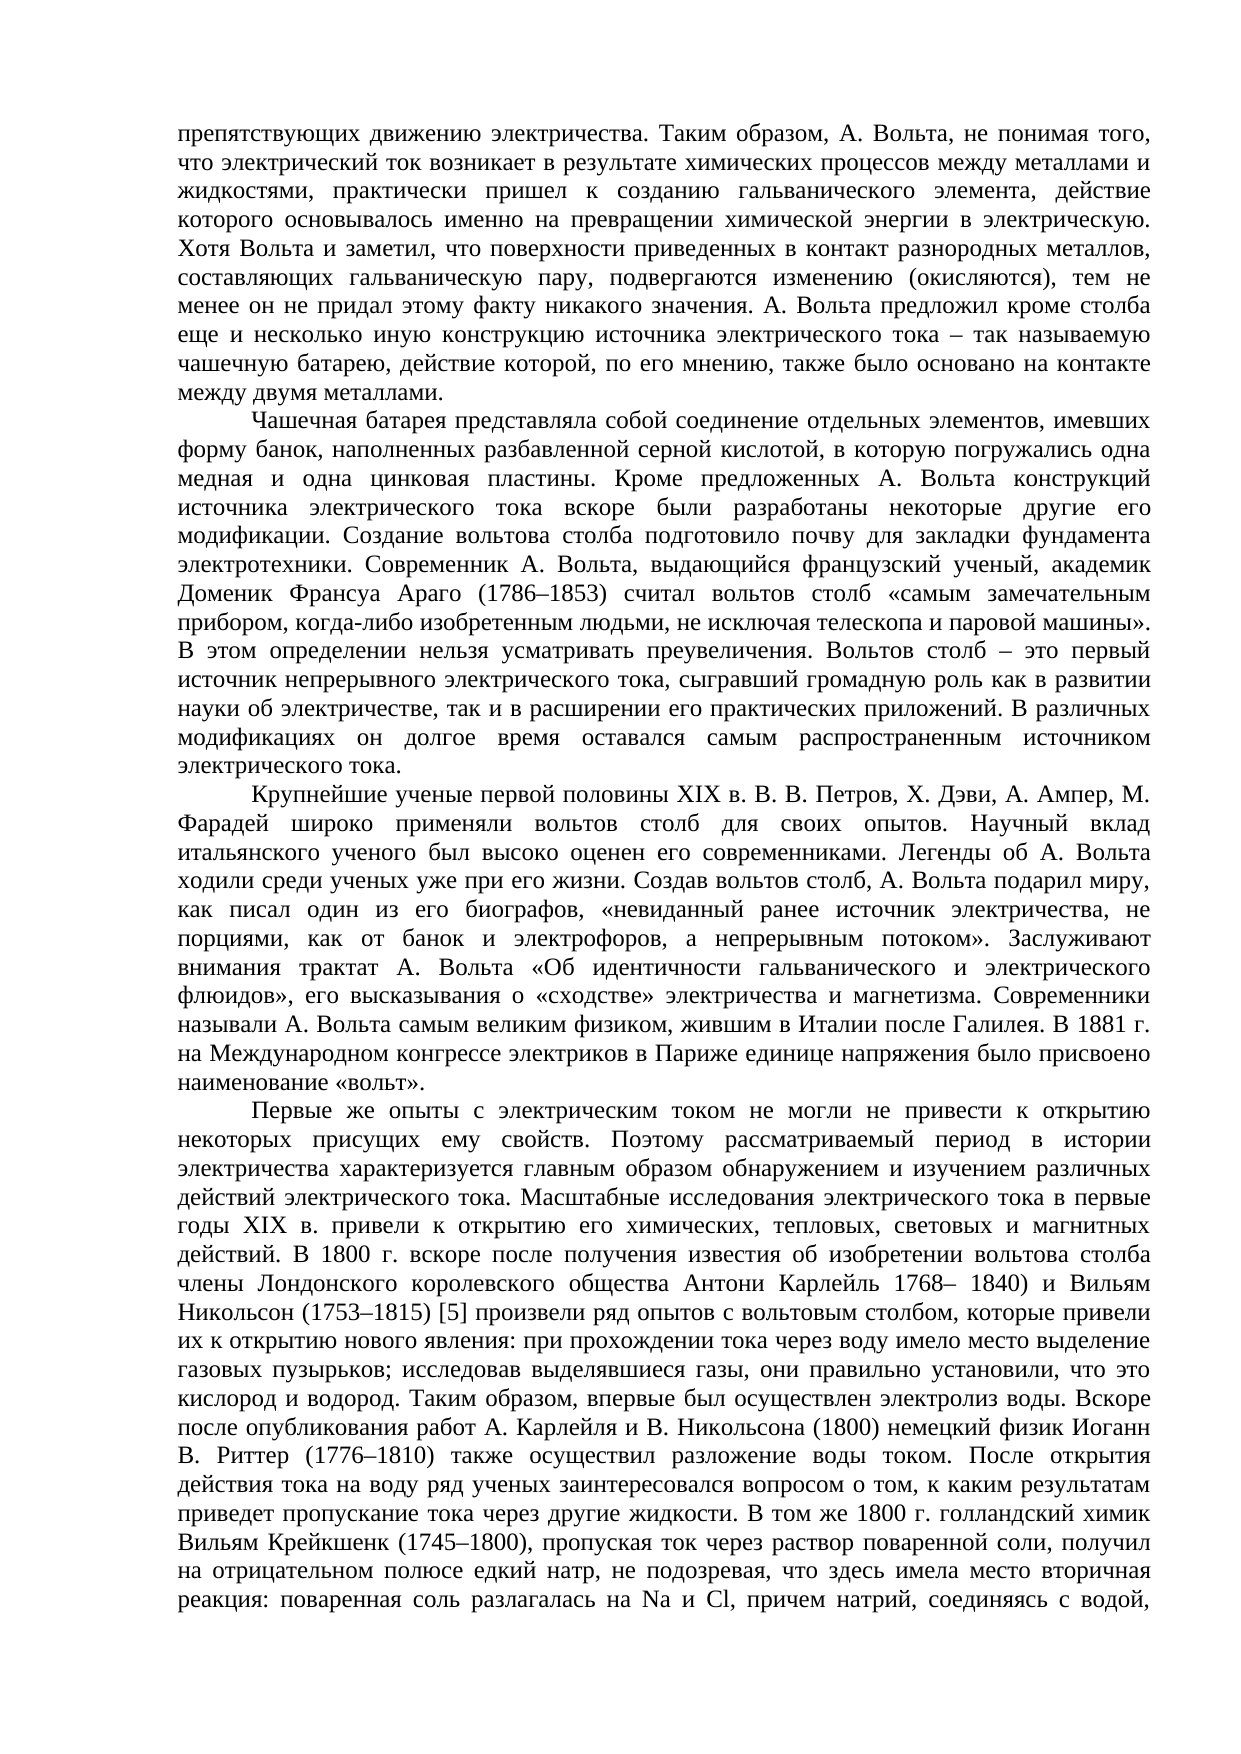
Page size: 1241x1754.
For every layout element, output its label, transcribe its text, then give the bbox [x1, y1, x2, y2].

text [177, 118, 1152, 406]
text Крупнейшие ученые первой половины XIX в. В. В. Петров, X. Дэви, А. Ампер, М. Фарадей широко применяли вольтов столб для своих опытов. Научный вклад итальянского ученого был высоко оценен его современниками. Легенды об А. Вольта ходили среди ученых уже при его жизни. Создав вольтов столб, А. Вольта подарил миру, как писал один из его биографов, «невиданный ранее источник электричества, не порциями, как от банок и электрофоров, а непрерывным потоком». Заслуживают внимания трактат А. Вольта «Об идентичности гальванического и электрического флюидов», его высказывания о «сходстве» электричества и магнетизма. Современники называли А. Вольта самым великим физиком, жившим в Италии после Галилея. В 1881 г. на Международном конгрессе электриков в Париже единице напряжения было присвоено наименование «вольт». [177, 779, 1152, 1096]
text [177, 1096, 1152, 1613]
text Чашечная батарея представляла собой соединение отдельных элементов, имевших форму банок, наполненных разбавленной серной кислотой, в которую погружались одна медная и одна цинковая пластины. Кроме предложенных А. Вольта конструкций источника электрического тока вскоре были разработаны некоторые другие его модификации. Создание вольтова столба подготовило почву для закладки фундамента электротехники. Современник А. Вольта, выдающийся французский ученый, академик Доменик Франсуа Араго (1786–1853) считал вольтов столб «самым замечательным прибором, когда-либо изобретенным людьми, не исключая телескопа и паровой машины». В этом определении нельзя усматривать преувеличения. Вольтов столб – это первый источник непрерывного электрического тока, сыгравший громадную роль как в развитии науки об электричестве, так и в расширении его практических приложений. В различных модификациях он долгое время оставался самым распространенным источником электрического тока. [177, 406, 1152, 779]
